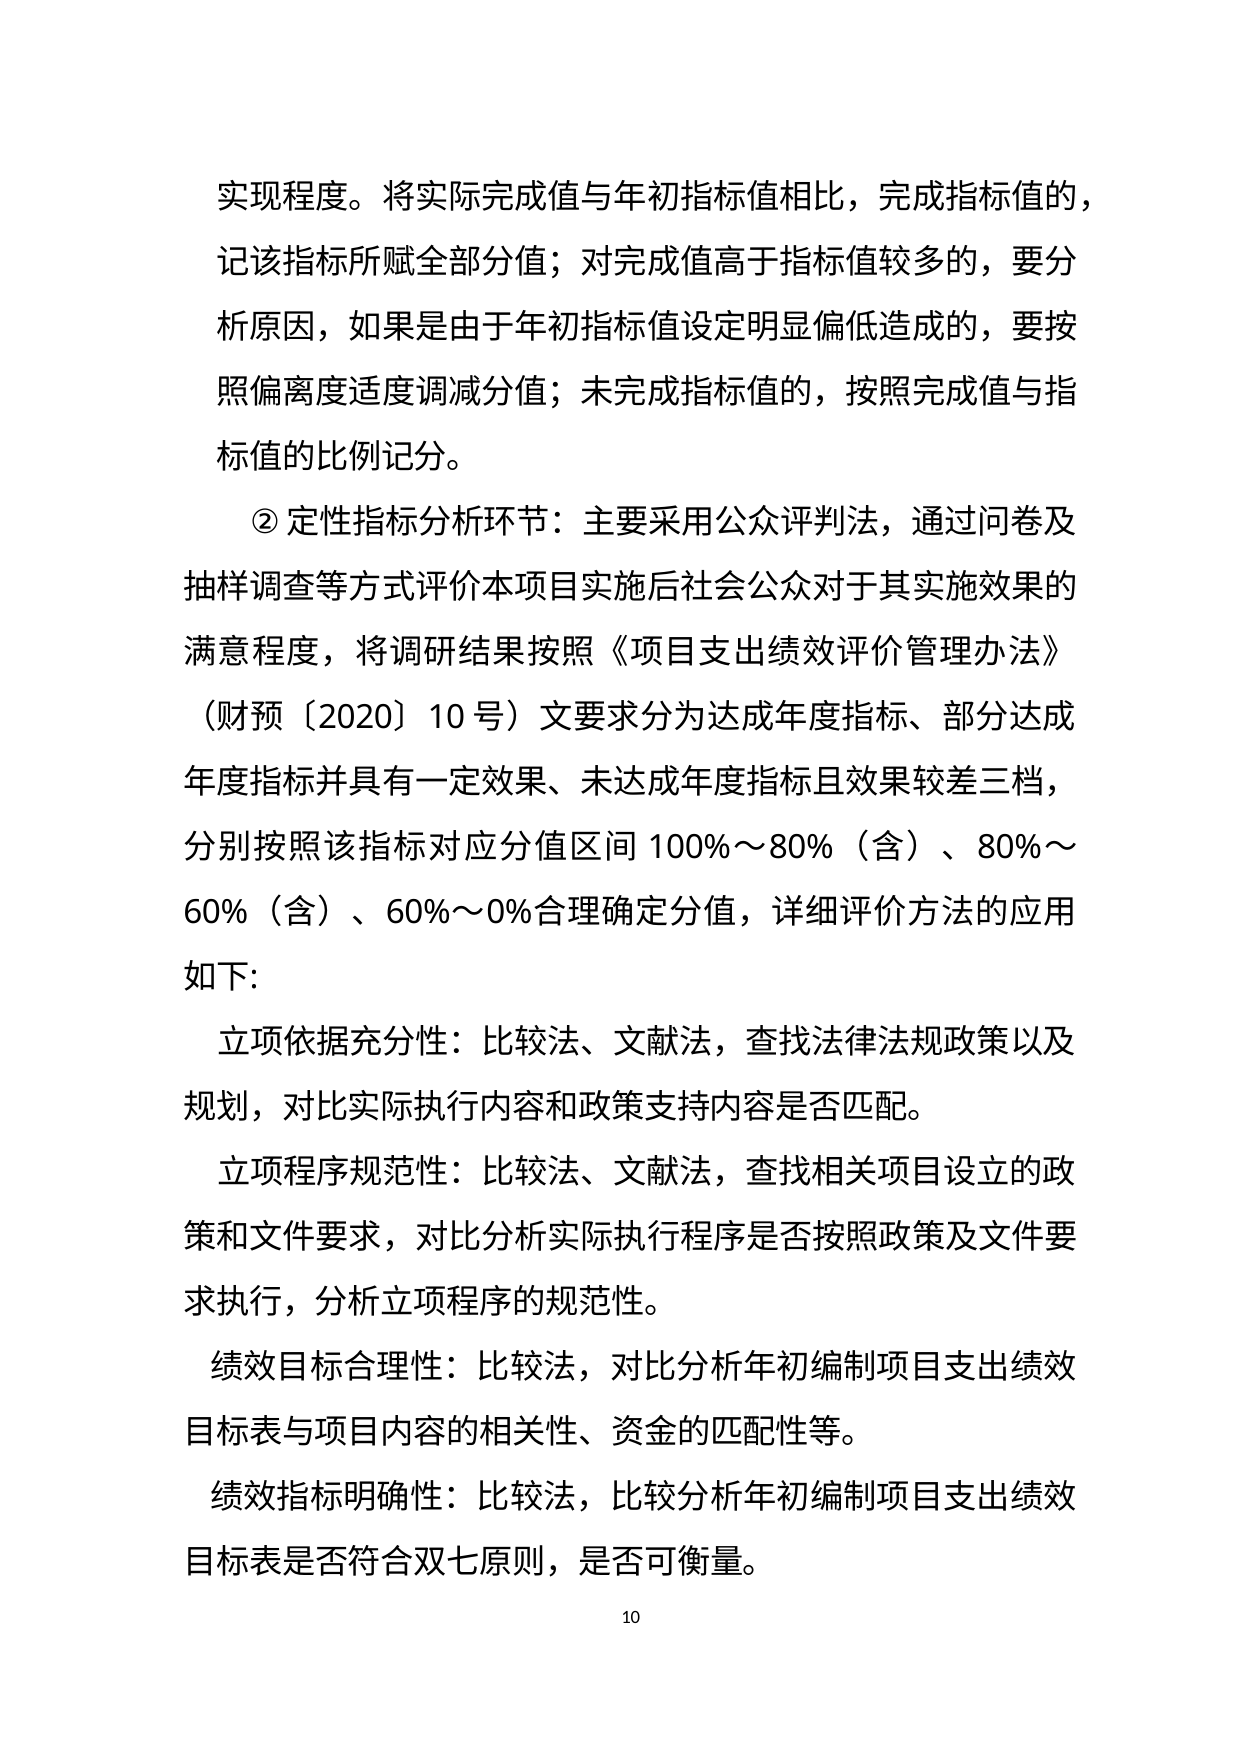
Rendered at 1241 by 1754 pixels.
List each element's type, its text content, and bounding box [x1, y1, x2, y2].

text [216, 162, 1078, 487]
text ②定性指标分析环节：主要采用公众评判法，通过问卷及抽样调查等方式评价本项目实施后社会公众对于其实施效果的满意程度，将调研结果按照《项目支出绩效评价管理办法》（财预〔2020〕10号）文要求分为达成年度指标、部分达成年度指标并具有一定效果、未达成年度指标且效果较差三档，分别按照该指标对应分值区间100%～80%（含）、80%～60%（含）、60%～0%合理确定分值，详细评价方法的应用如下: 立项依据充分性：比较法、文献法，查找法律法规政策以及规划，对比实际执行内容和政策支持内容是否匹配。 立项程序规范性：比较法、文献法，查找相关项目设立的政策和文件要求，对比分析实际执行程序是否按照政策及文件要求执行，分析立项程序的规范性。 绩效目标合理性：比较法，对比分析年初编制项目支出绩效目标表与项目内容的相关性、资金的匹配性等。 绩效指标明确性：比较法，比较分析年初编制项目支出绩效目标表是否符合双七原则，是否可衡量。 [183, 487, 1078, 1592]
